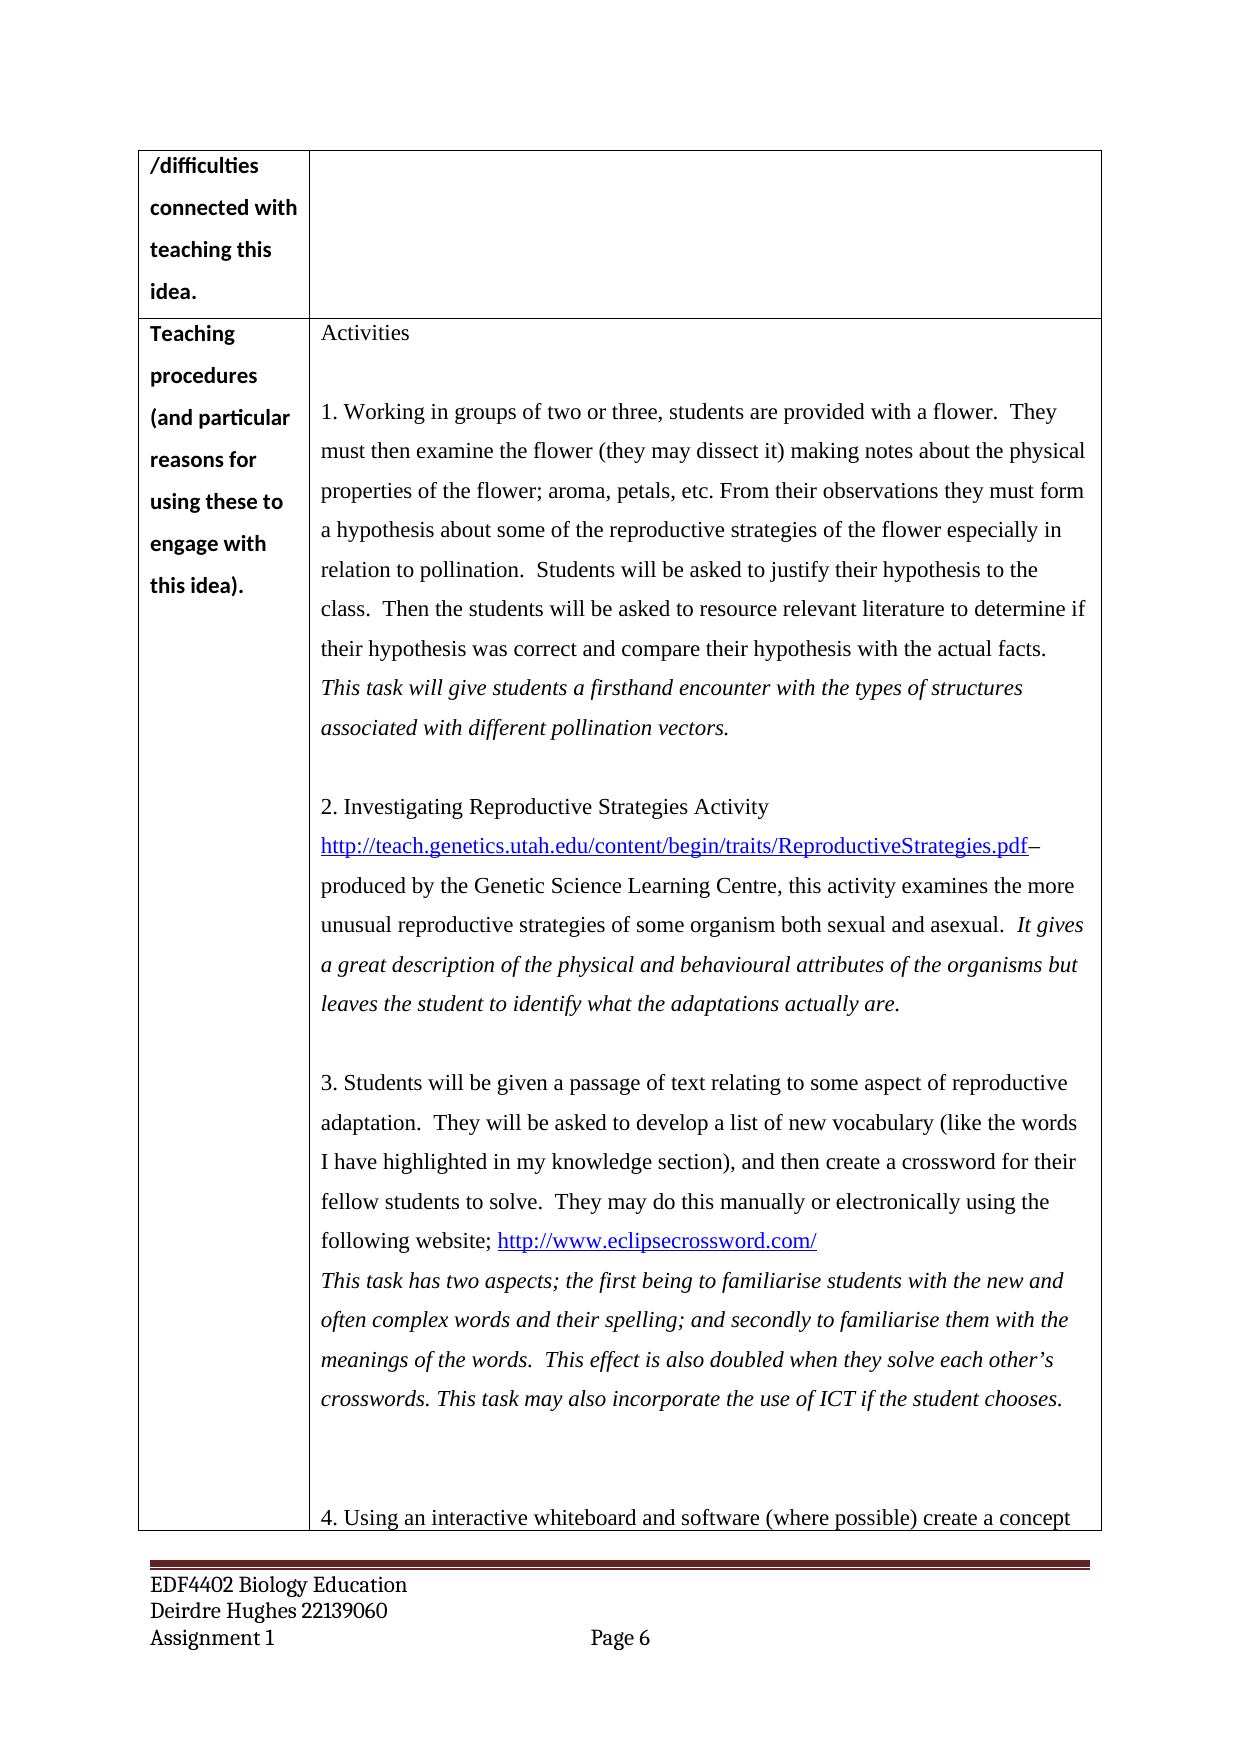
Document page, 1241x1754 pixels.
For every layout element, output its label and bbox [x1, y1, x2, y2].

table_cell [310, 151, 1101, 318]
table_cell [139, 151, 309, 318]
table_cell [139, 319, 309, 1530]
table_cell [310, 319, 1101, 1530]
